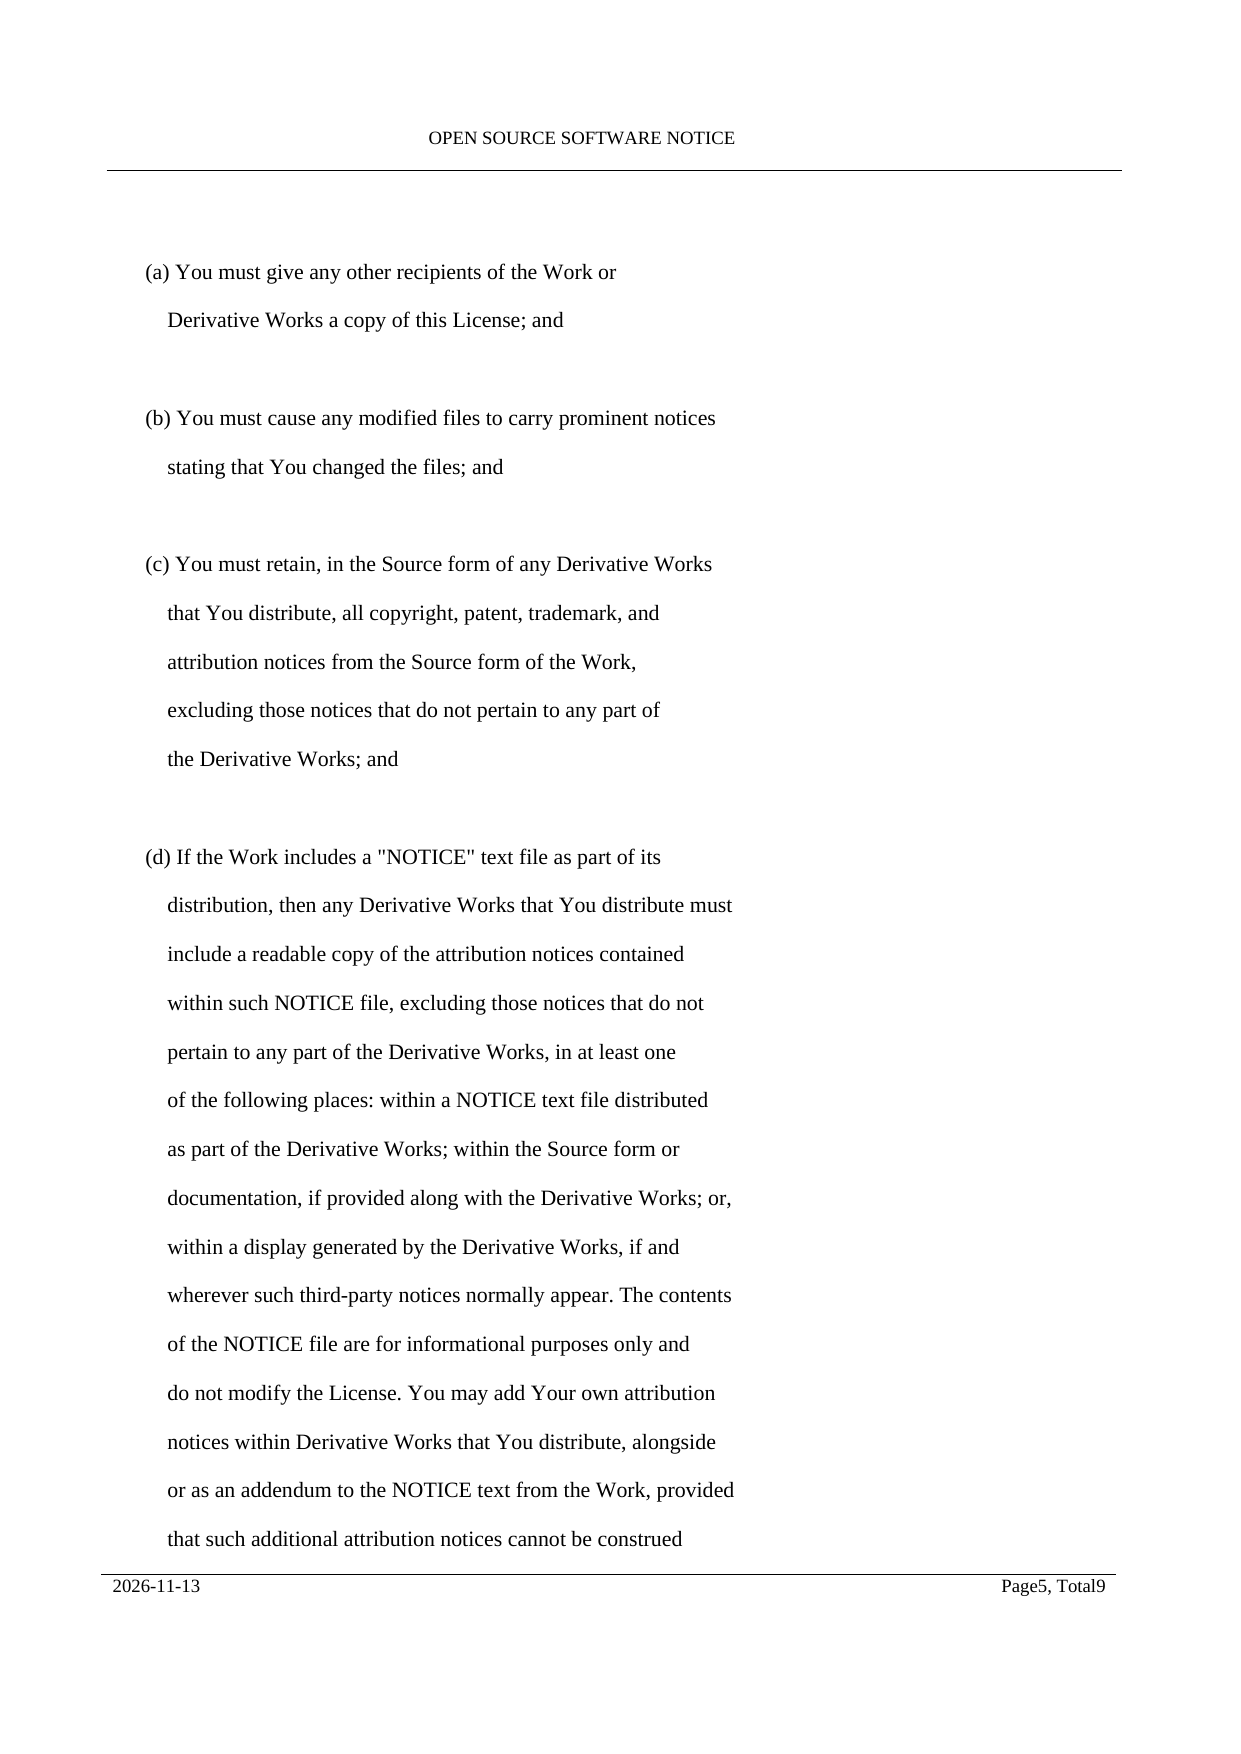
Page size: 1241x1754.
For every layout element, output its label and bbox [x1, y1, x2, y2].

text [112, 206, 1128, 1555]
